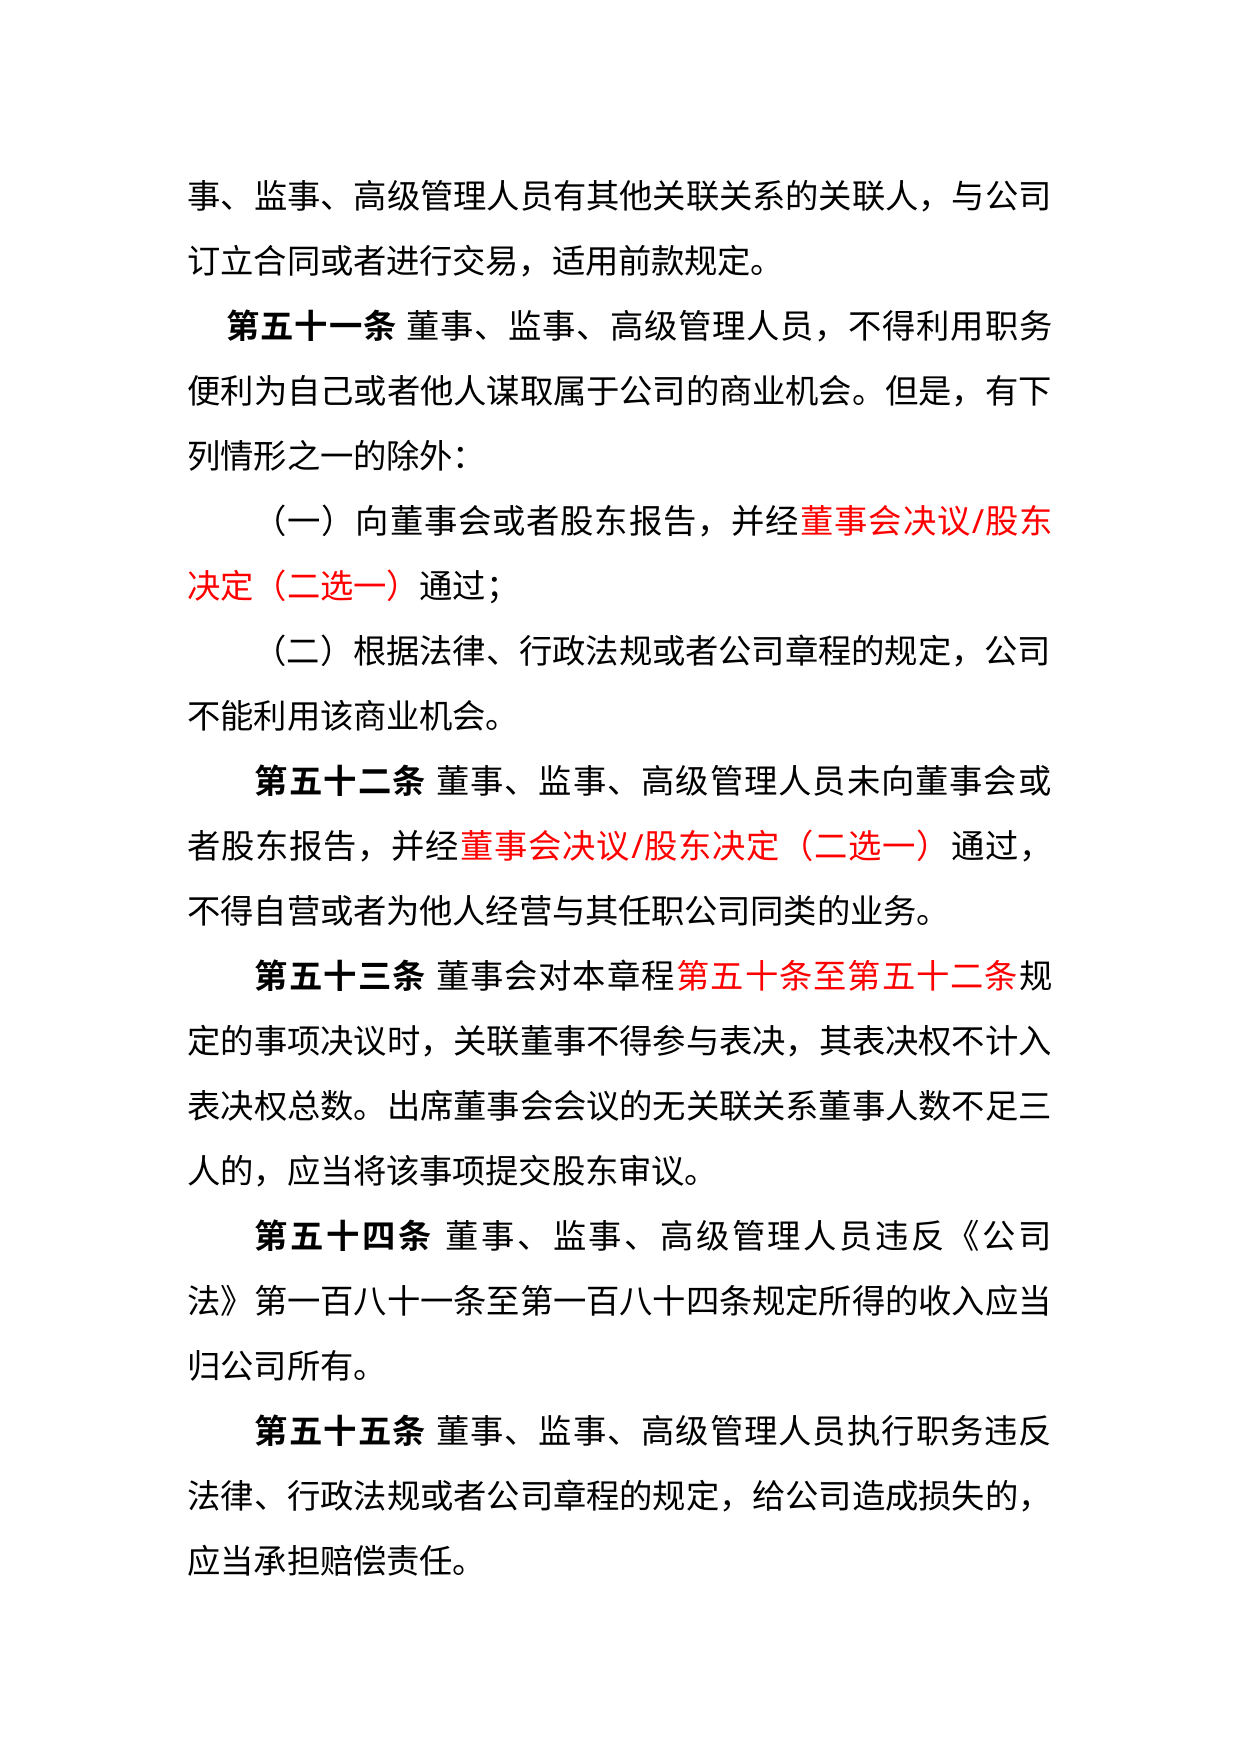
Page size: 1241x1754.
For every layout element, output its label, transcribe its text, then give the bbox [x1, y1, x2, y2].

text 第五十三条 董事会对本章程第五十条至第五十二条规定的事项决议时，关联董事不得参与表决，其表决权不计入表决权总数。出席董事会会议的无关联关系董事人数不足三人的，应当将该事项提交股东审议。 [187, 942, 1053, 1202]
text （一）向董事会或者股东报告，并经董事会决议/股东决定（二选一）通过； [187, 487, 1053, 617]
text （二）根据法律、行政法规或者公司章程的规定，公司不能利用该商业机会。 [187, 617, 1053, 747]
text 第五十二条 董事、监事、高级管理人员未向董事会或者股东报告，并经董事会决议/股东决定（二选一）通过，不得自营或者为他人经营与其任职公司同类的业务。 [187, 747, 1053, 942]
text 第五十四条 董事、监事、高级管理人员违反《公司法》第一百八十一条至第一百八十四条规定所得的收入应当归公司所有。 [187, 1202, 1053, 1397]
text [187, 162, 1053, 487]
text 第五十五条 董事、监事、高级管理人员执行职务违反法律、行政法规或者公司章程的规定，给公司造成损失的，应当承担赔偿责任。 [187, 1397, 1053, 1592]
